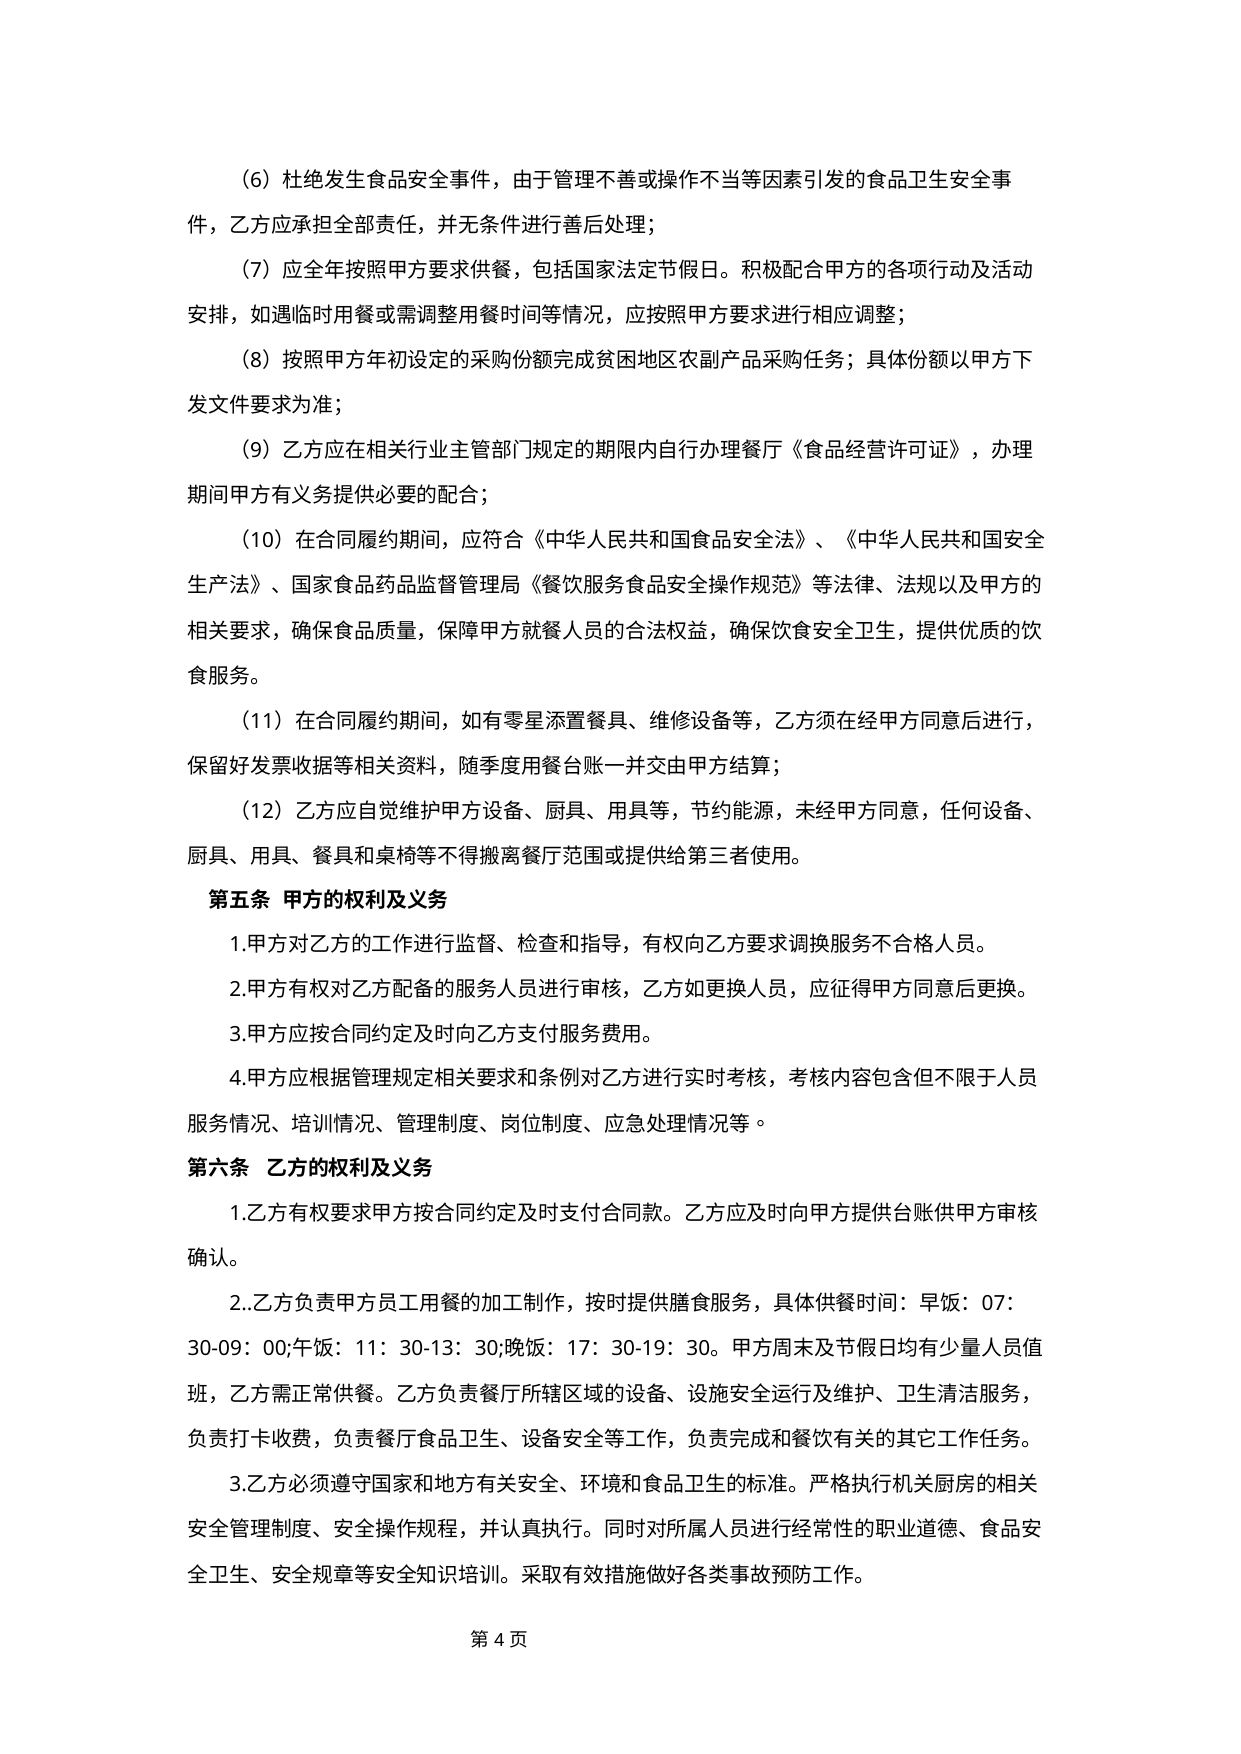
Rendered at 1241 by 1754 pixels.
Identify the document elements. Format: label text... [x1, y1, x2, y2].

text （11）在合同履约期间，如有零星添置餐具、维修设备等，乙方须在经甲方同意后进行，保留好发票收据等相关资料，随季度用餐台账一并交由甲方结算； [187, 703, 1053, 781]
text （12）乙方应自觉维护甲方设备、厨具、用具等，节约能源，未经甲方同意，任何设备、厨具、用具、餐具和桌椅等不得搬离餐厅范围或提供给第三者使用。 [187, 793, 1053, 871]
text 2..乙方负责甲方员工用餐的加工制作，按时提供膳食服务，具体供餐时间：早饭：07：30-09：00;午饭：11：30-13：30;晚饭：17：30-19：30。甲方周末及节假日均有少量人员值班，乙方需正常供餐。乙方负责餐厅所辖区域的设备、设施安全运行及维护、卫生清洁服务，负责打卡收费，负责餐厅食品卫生、设备安全等工作，负责完成和餐饮有关的其它工作任务。 [187, 1285, 1053, 1454]
text 第六条 乙方的权利及义务 [187, 1150, 1053, 1183]
text 1.甲方对乙方的工作进行监督、检查和指导，有权向乙方要求调换服务不合格人员。 [187, 927, 1053, 959]
text 1.乙方有权要求甲方按合同约定及时支付合同款。乙方应及时向甲方提供台账供甲方审核确认。 [187, 1195, 1053, 1273]
text （10）在合同履约期间，应符合《中华人民共和国食品安全法》、《中华人民共和国安全生产法》、国家食品药品监督管理局《餐饮服务食品安全操作规范》等法律、法规以及甲方的相关要求，确保食品质量，保障甲方就餐人员的合法权益，确保饮食安全卫生，提供优质的饮食服务。 [187, 522, 1053, 691]
text 第五条 甲方的权利及义务 [187, 883, 1053, 915]
text 3.甲方应按合同约定及时向乙方支付服务费用。 [187, 1016, 1053, 1048]
text 4.甲方应根据管理规定相关要求和条例对乙方进行实时考核，考核内容包含但不限于人员服务情况、培训情况、管理制度、岗位制度、应急处理情况等。 [187, 1060, 1053, 1138]
text （6）杜绝发生食品安全事件，由于管理不善或操作不当等因素引发的食品卫生安全事件，乙方应承担全部责任，并无条件进行善后处理； [187, 162, 1053, 240]
text 3.乙方必须遵守国家和地方有关安全、环境和食品卫生的标准。严格执行机关厨房的相关安全管理制度、安全操作规程，并认真执行。同时对所属人员进行经常性的职业道德、食品安全卫生、安全规章等安全知识培训。采取有效措施做好各类事故预防工作。 [187, 1466, 1053, 1589]
text （8）按照甲方年初设定的采购份额完成贫困地区农副产品采购任务；具体份额以甲方下发文件要求为准； [187, 342, 1053, 420]
text 2.甲方有权对乙方配备的服务人员进行审核，乙方如更换人员，应征得甲方同意后更换。 [187, 971, 1053, 1004]
text （9）乙方应在相关行业主管部门规定的期限内自行办理餐厅《食品经营许可证》，办理期间甲方有义务提供必要的配合； [187, 432, 1053, 510]
text （7）应全年按照甲方要求供餐，包括国家法定节假日。积极配合甲方的各项行动及活动安排，如遇临时用餐或需调整用餐时间等情况，应按照甲方要求进行相应调整； [187, 252, 1053, 330]
